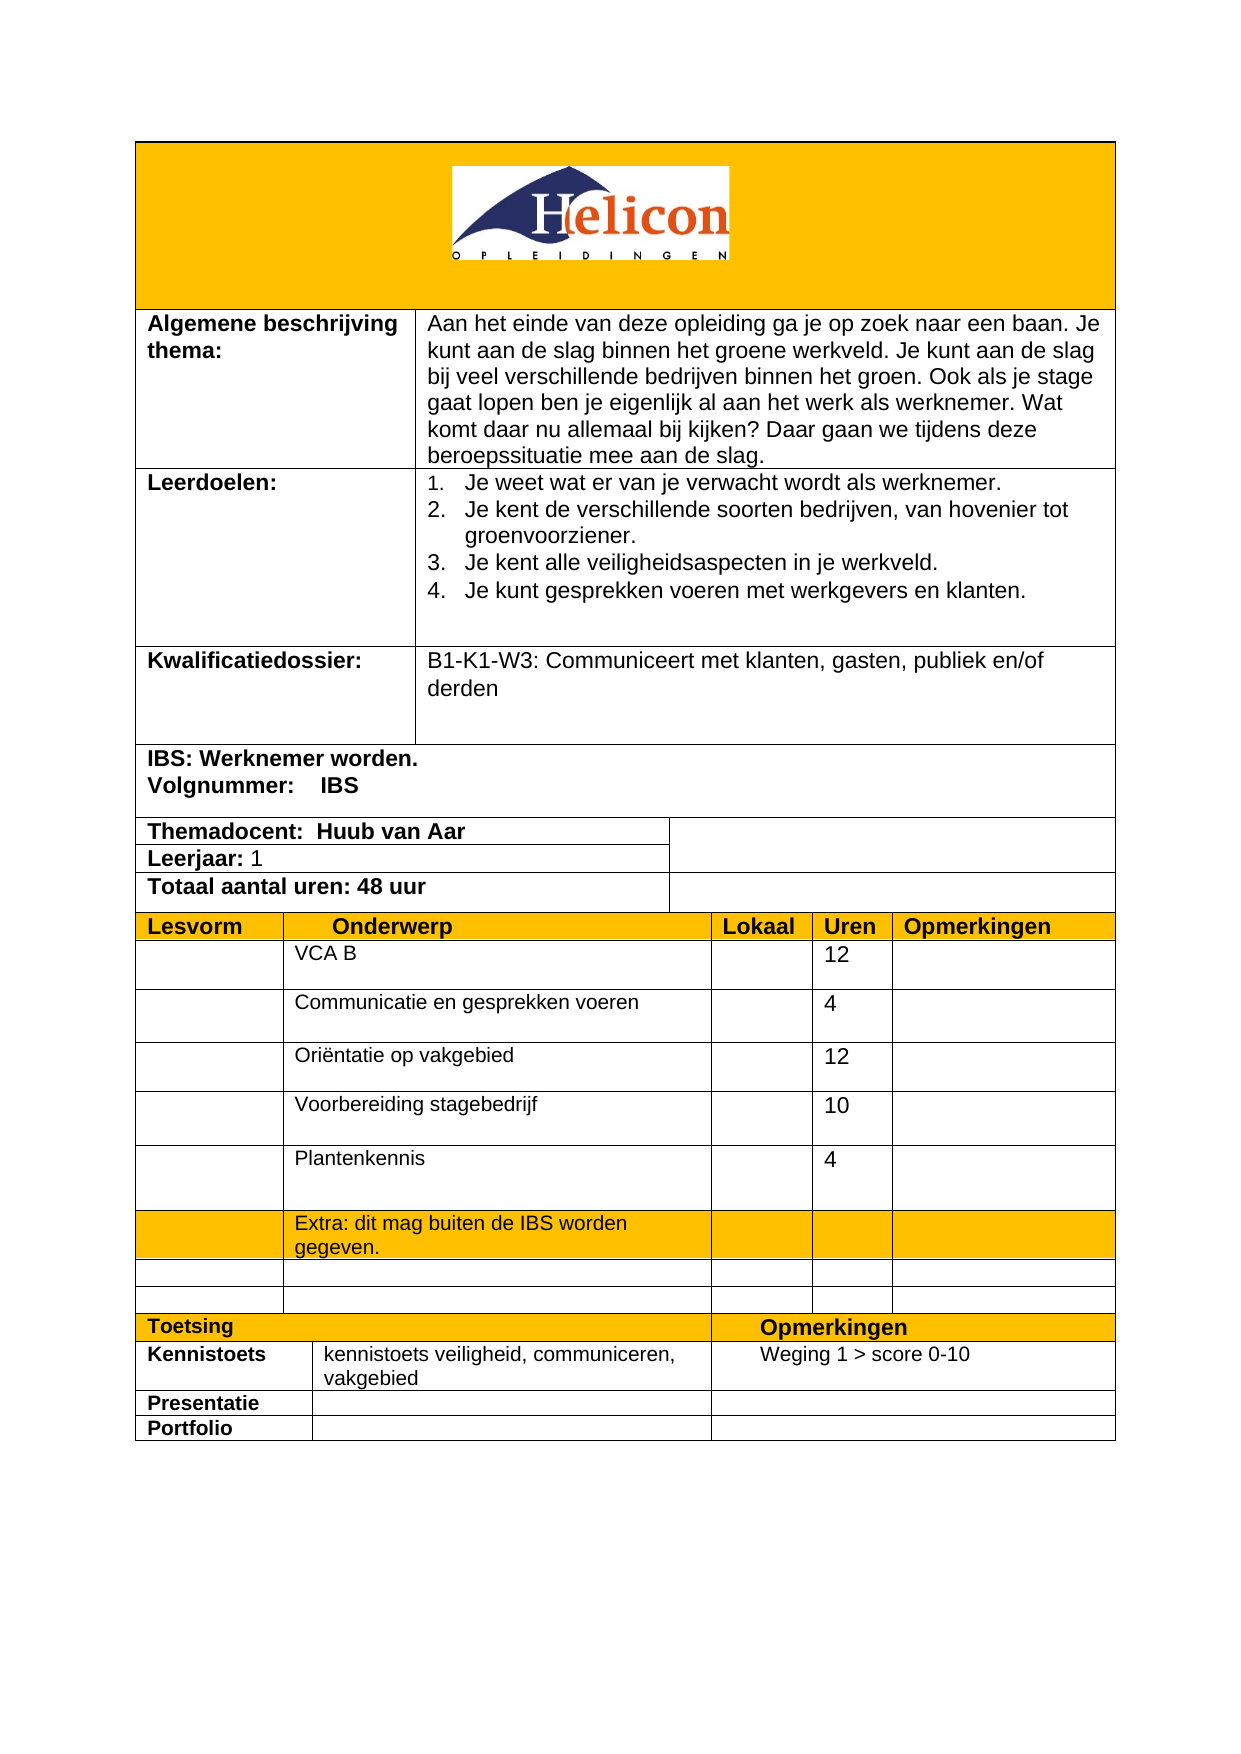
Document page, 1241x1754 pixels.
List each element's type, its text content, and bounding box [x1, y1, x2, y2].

table_cell [136, 1211, 283, 1258]
table_cell 12 [813, 941, 892, 988]
table_cell [284, 1260, 711, 1286]
table_cell [136, 1043, 283, 1091]
table_header [136, 143, 1115, 309]
table_cell Leerjaar: 1 [136, 845, 669, 872]
table_cell 12 [813, 1043, 892, 1091]
table_cell Uren [813, 913, 892, 939]
table_cell Communicatie en gesprekken voeren [284, 990, 711, 1042]
table_cell Opmerkingen [893, 913, 1115, 939]
table_cell [893, 1146, 1115, 1209]
table_cell IBS: Werknemer worden. Volgnummer: IBS [136, 745, 1115, 817]
table_cell B1-K1-W3: Communiceert met klanten, gasten, publiek en/of derden [416, 647, 1115, 744]
picture [452, 166, 730, 260]
table_cell [893, 1043, 1115, 1091]
table_cell Algemene beschrijving thema: [136, 310, 415, 468]
table_cell [136, 1092, 283, 1145]
table_cell Presentatie [136, 1391, 312, 1414]
table_cell [893, 1211, 1115, 1258]
table_cell [893, 1260, 1115, 1286]
table_cell [712, 1043, 812, 1091]
table_cell [712, 990, 812, 1042]
table_cell Leerdoelen: [136, 469, 415, 646]
table_cell [893, 1287, 1115, 1313]
table_cell Opmerkingen [712, 1314, 1115, 1341]
table_cell Plantenkennis [284, 1146, 711, 1209]
table_cell Lokaal [712, 913, 812, 939]
table_cell Oriëntatie op vakgebied [284, 1043, 711, 1091]
table_cell Onderwerp [284, 913, 711, 939]
table_cell [313, 1391, 711, 1414]
table_cell VCA B [284, 941, 711, 988]
table_cell Toetsing [136, 1314, 711, 1341]
table_cell [670, 873, 1115, 912]
table_cell [136, 1287, 283, 1313]
table_cell [813, 1260, 892, 1286]
table_cell [136, 1260, 283, 1286]
table_cell Extra: dit mag buiten de IBS worden gegeven. [284, 1211, 711, 1258]
table_cell [893, 941, 1115, 988]
table_cell Lesvorm [136, 913, 283, 939]
table_cell [712, 1146, 812, 1209]
table_cell [712, 941, 812, 988]
table_cell Weging 1 > score 0-10 [712, 1342, 1115, 1389]
table_cell [893, 1092, 1115, 1145]
table_cell [813, 1287, 892, 1313]
table_cell [712, 1391, 1115, 1414]
table_cell [670, 818, 1115, 872]
table_cell Portfolio [136, 1416, 312, 1439]
table_cell [813, 1211, 892, 1258]
table_cell Kennistoets [136, 1342, 312, 1389]
table_cell 10 [813, 1092, 892, 1145]
table_cell Totaal aantal uren: 48 uur [136, 873, 669, 912]
table_cell [712, 1416, 1115, 1439]
table_cell Themadocent: Huub van Aar [136, 818, 669, 844]
table_cell [712, 1092, 812, 1145]
table_cell [136, 941, 283, 988]
table_cell [136, 1146, 283, 1209]
table_cell kennistoets veiligheid, communiceren, vakgebied [313, 1342, 711, 1389]
table_cell [893, 990, 1115, 1042]
table_cell Kwalificatiedossier: [136, 647, 415, 744]
table_cell [313, 1416, 711, 1439]
table_cell [712, 1260, 812, 1286]
table_cell [712, 1211, 812, 1258]
table_cell 4 [813, 990, 892, 1042]
table_cell [712, 1287, 812, 1313]
table_cell [284, 1287, 711, 1313]
table_cell [136, 990, 283, 1042]
table_cell Aan het einde van deze opleiding ga je op zoek naar een baan. Je kunt aan de slag binnen het groene werkveld. Je kunt aan de slag bij veel verschillende bedrijven binnen het groen. Ook als je stage gaat lopen ben je eigenlijk al aan het werk als werknemer. Wat komt daar nu allemaal bij kijken? Daar gaan we tijdens deze beroepssituatie mee aan de slag. [416, 310, 1115, 468]
table_cell Voorbereiding stagebedrijf [284, 1092, 711, 1145]
table_cell 4 [813, 1146, 892, 1209]
table_cell Je weet wat er van je verwacht wordt als werknemer. Je kent de verschillende soorten bedrijven, van hovenier tot groenvoorziener. Je kent alle veiligheidsaspecten in je werkveld. Je kunt gesprekken voeren met werkgevers en klanten. [416, 469, 1115, 646]
